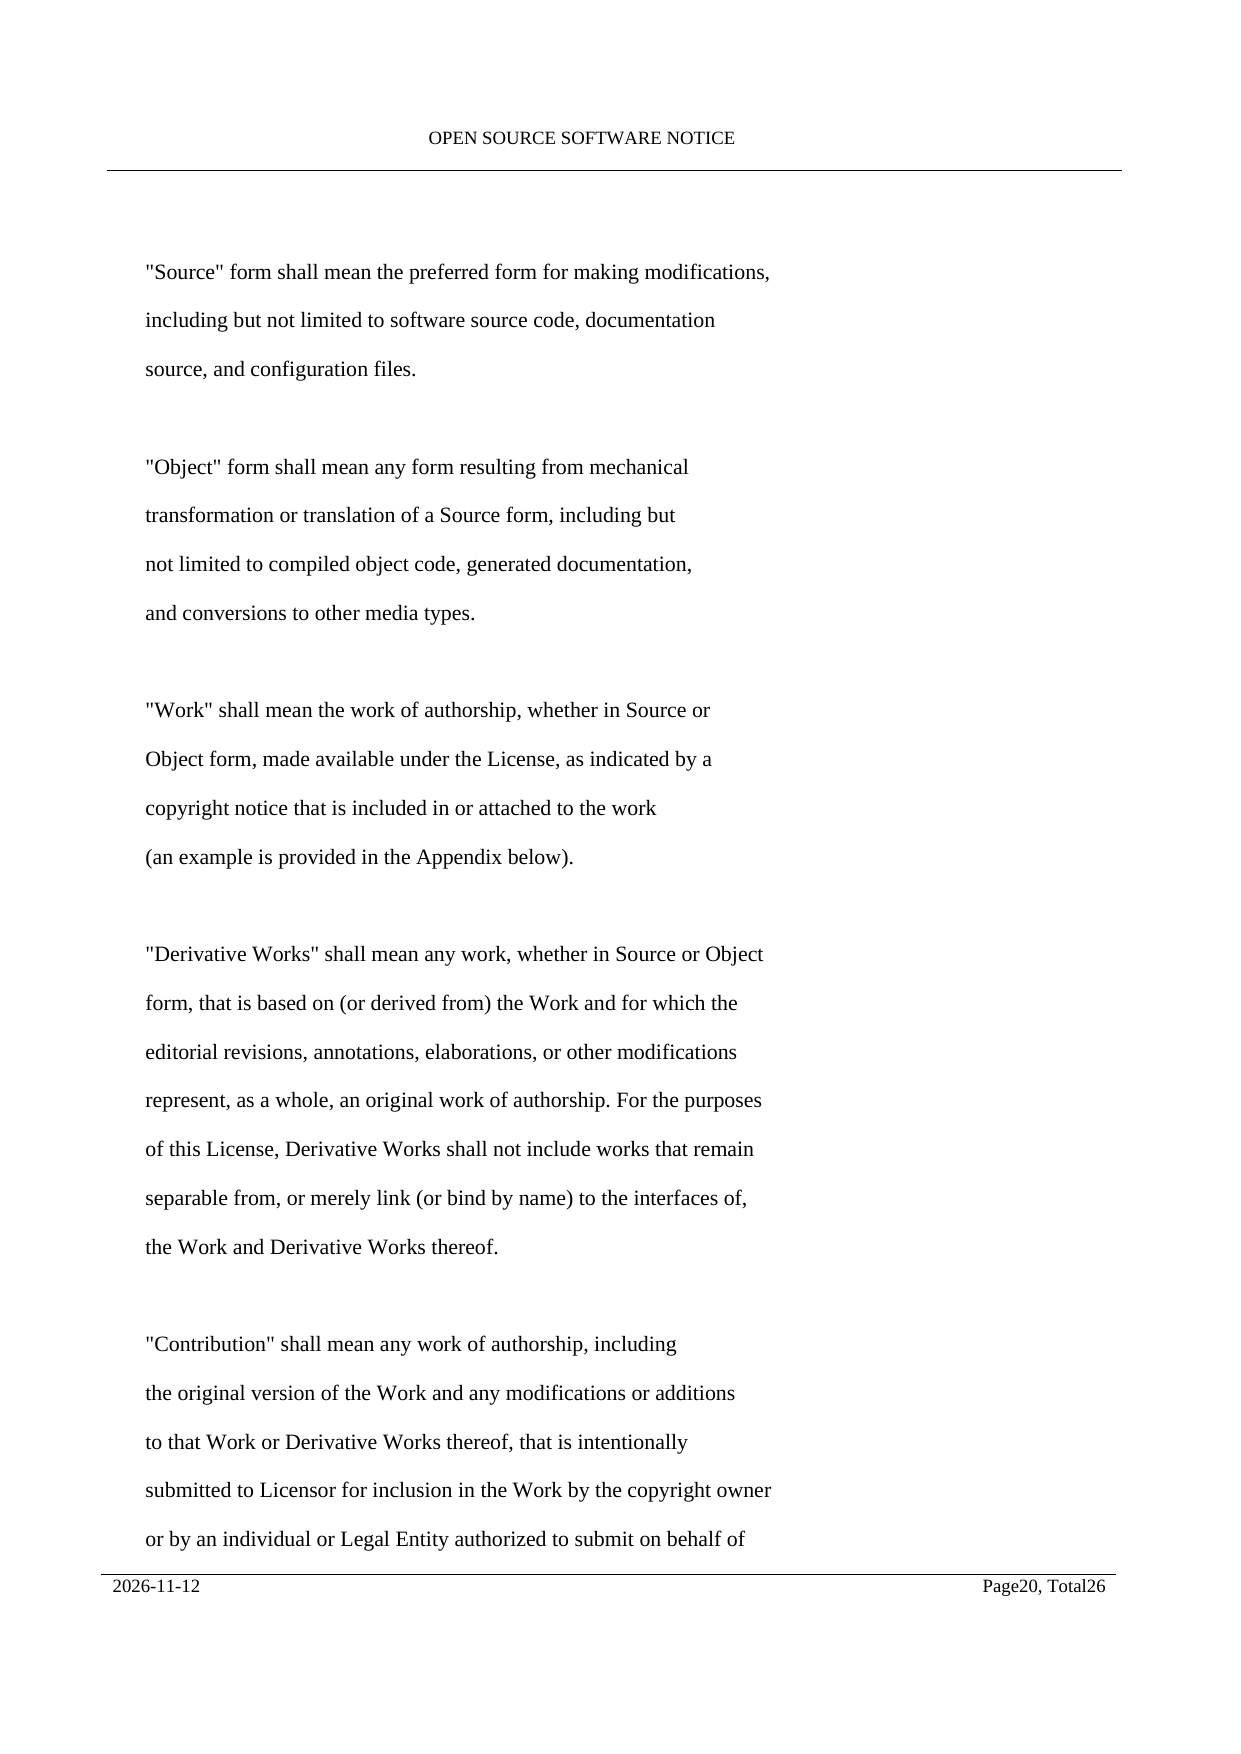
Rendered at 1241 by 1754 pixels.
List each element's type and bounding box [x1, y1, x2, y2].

text [112, 206, 1128, 1555]
